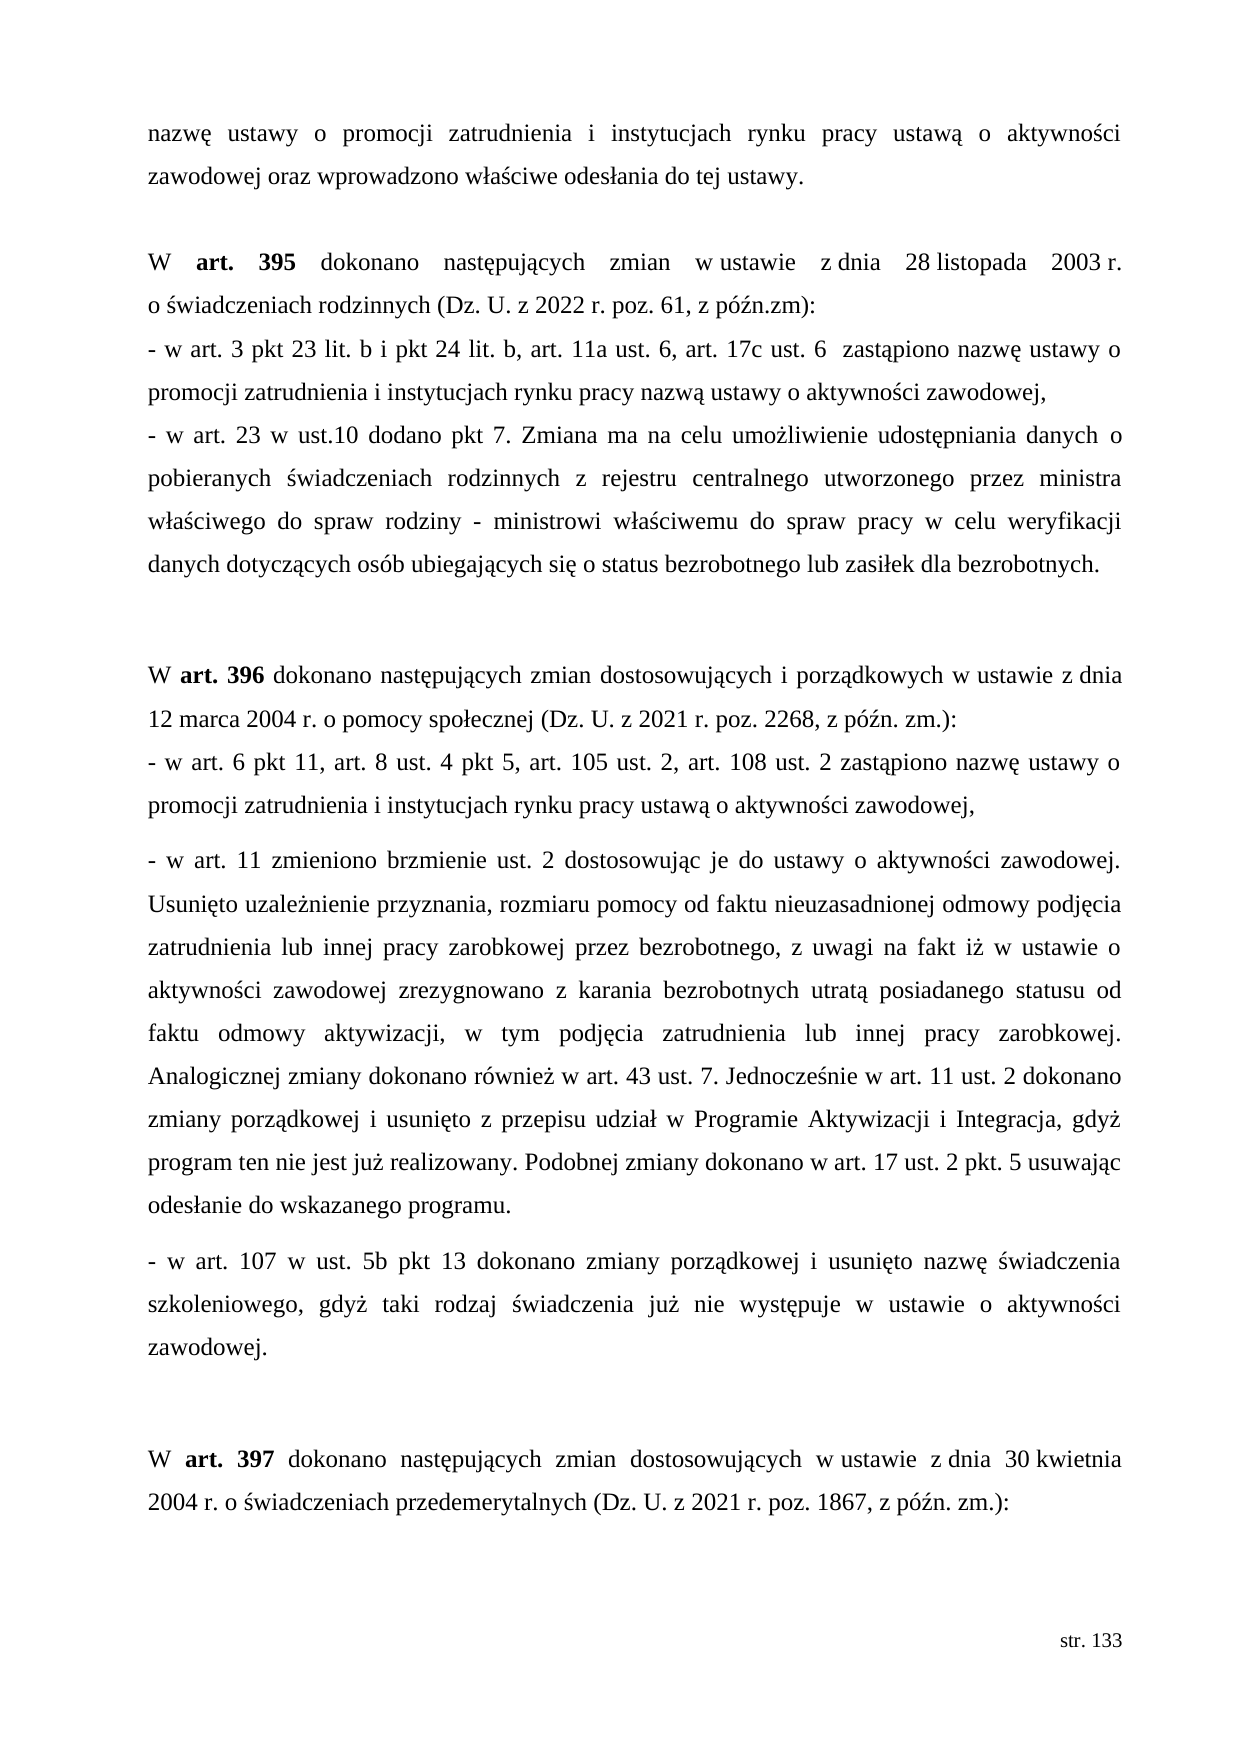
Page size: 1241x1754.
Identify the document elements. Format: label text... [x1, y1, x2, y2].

text W art. 396 dokonano następujących zmian dostosowujących i porządkowych w ustawie z dnia 12 marca 2004 r. o pomocy społecznej (Dz. U. z 2021 r. poz. 2268, z późn. zm.): [148, 661, 1122, 732]
text - w art. 107 w ust. 5b pkt 13 dokonano zmiany porządkowej i usunięto nazwę świadczenia szkoleniowego, gdyż taki rodzaj świadczenia już nie występuje w ustawie o aktywności zawodowej. [148, 1246, 1122, 1361]
text - w art. 6 pkt 11, art. 8 ust. 4 pkt 5, art. 105 ust. 2, art. 108 ust. 2 zastąpiono nazwę ustawy o promocji zatrudnienia i instytucjach rynku pracy ustawą o aktywności zawodowej, [148, 747, 1122, 819]
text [148, 118, 1122, 190]
text - w art. 3 pkt 23 lit. b i pkt 24 lit. b, art. 11a ust. 6, art. 17c ust. 6 zastąpiono nazwę ustawy o promocji zatrudnienia i instytucjach rynku pracy nazwą ustawy o aktywności zawodowej, [148, 334, 1122, 406]
text - w art. 11 zmieniono brzmienie ust. 2 dostosowując je do ustawy o aktywności zawodowej. Usunięto uzależnienie przyznania, rozmiaru pomocy od faktu nieuzasadnionej odmowy podjęcia zatrudnienia lub innej pracy zarobkowej przez bezrobotnego, z uwagi na fakt iż w ustawie o aktywności zawodowej zrezygnowano z karania bezrobotnych utratą posiadanego statusu od faktu odmowy aktywizacji, w tym podjęcia zatrudnienia lub innej pracy zarobkowej. Analogicznej zmiany dokonano również w art. 43 ust. 7. Jednocześnie w art. 11 ust. 2 dokonano zmiany porządkowej i usunięto z przepisu udział w Programie Aktywizacji i Integracja, gdyż program ten nie jest już realizowany. Podobnej zmiany dokonano w art. 17 ust. 2 pkt. 5 usuwając odesłanie do wskazanego programu. [148, 846, 1122, 1219]
text - w art. 23 w ust.10 dodano pkt 7. Zmiana ma na celu umożliwienie udostępniania danych o pobieranych świadczeniach rodzinnych z rejestru centralnego utworzonego przez ministra właściwego do spraw rodziny - ministrowi właściwemu do spraw pracy w celu weryfikacji danych dotyczących osób ubiegających się o status bezrobotnego lub zasiłek dla bezrobotnych. [148, 420, 1122, 578]
text W art. 395 dokonano następujących zmian w ustawie z dnia 28 listopada 2003 r. o świadczeniach rodzinnych (Dz. U. z 2022 r. poz. 61, z późn.zm): [148, 247, 1122, 319]
text W art. 397 dokonano następujących zmian dostosowujących w ustawie z dnia 30 kwietnia 2004 r. o świadczeniach przedemerytalnych (Dz. U. z 2021 r. poz. 1867, z późn. zm.): [148, 1444, 1122, 1516]
